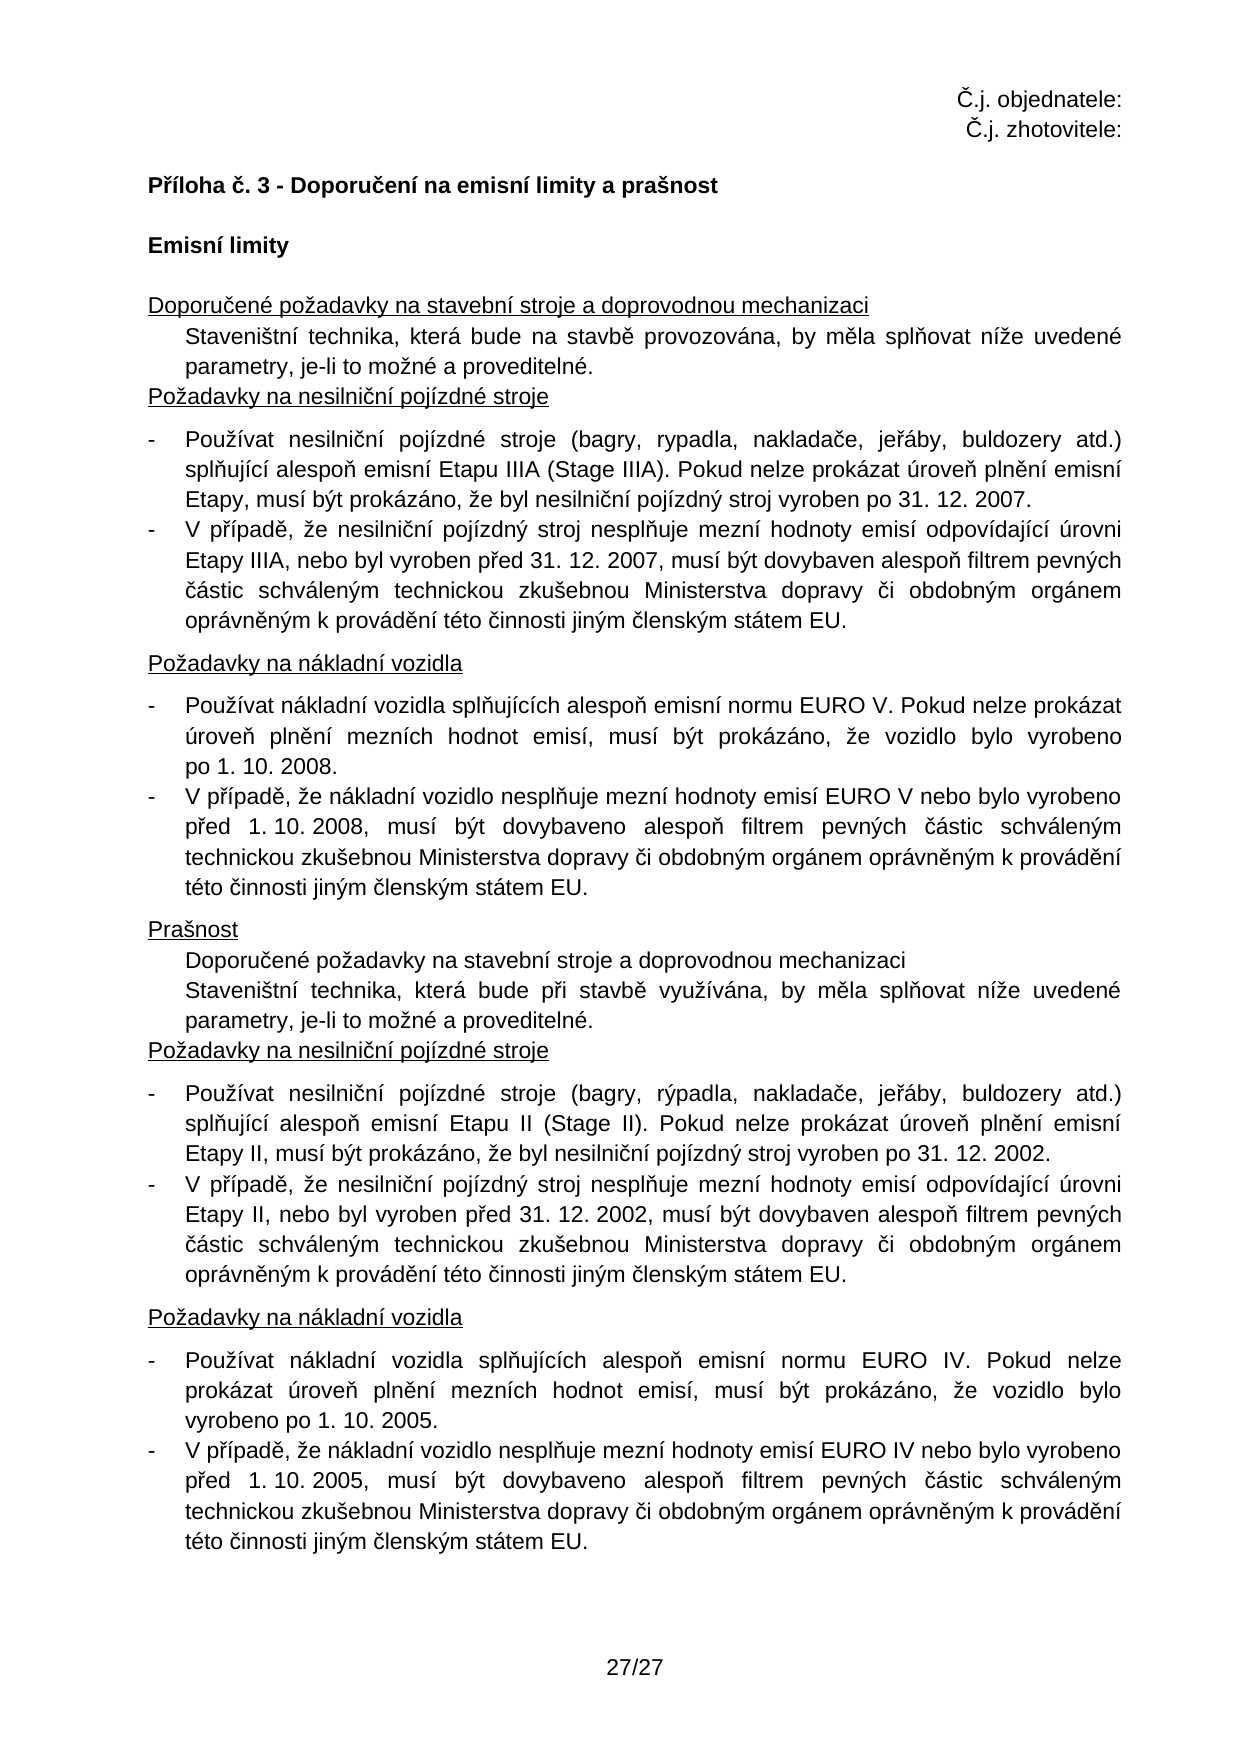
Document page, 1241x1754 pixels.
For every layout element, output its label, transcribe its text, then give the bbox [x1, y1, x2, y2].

list Používat nesilniční pojízdné stroje (bagry, rypadla, nakladače, jeřáby, buldozery atd.) splňující alespoň emisní Etapu IIIA (Stage IIIA). Pokud nelze prokázat úroveň plnění emisní Etapy, musí být prokázáno, že byl nesilniční pojízdný stroj vyroben po 31. 12. 2007. [148, 426, 1122, 513]
text Požadavky na nesilniční pojízdné stroje [148, 383, 1122, 409]
list V případě, že nákladní vozidlo nesplňuje mezní hodnoty emisí EURO IV nebo bylo vyrobeno před 1. 10. 2005, musí být dovybaveno alespoň filtrem pevných částic schváleným technickou zkušebnou Ministerstva dopravy či obdobným orgánem oprávněným k provádění této činnosti jiným členským státem EU. [148, 1437, 1122, 1554]
list Používat nesilniční pojízdné stroje (bagry, rýpadla, nakladače, jeřáby, buldozery atd.) splňující alespoň emisní Etapu II (Stage II). Pokud nelze prokázat úroveň plnění emisní Etapy II, musí být prokázáno, že byl nesilniční pojízdný stroj vyroben po 31. 12. 2002. [148, 1080, 1122, 1167]
text Prašnost [148, 916, 1122, 943]
list Používat nákladní vozidla splňujících alespoň emisní normu EURO V. Pokud nelze prokázat úroveň plnění mezních hodnot emisí, musí být prokázáno, že vozidlo bylo vyrobeno po 1. 10. 2008. [148, 692, 1122, 779]
text Požadavky na nákladní vozidla [148, 1304, 1122, 1330]
list V případě, že nákladní vozidlo nesplňuje mezní hodnoty emisí EURO V nebo bylo vyrobeno před 1. 10. 2008, musí být dovybaveno alespoň filtrem pevných částic schváleným technickou zkušebnou Ministerstva dopravy či obdobným orgánem oprávněným k provádění této činnosti jiným členským státem EU. [148, 783, 1122, 900]
text Emisní limity [148, 232, 1122, 258]
text Staveništní technika, která bude při stavbě využívána, by měla splňovat níže uvedené parametry, je-li to možné a proveditelné. [185, 977, 1122, 1033]
text Příloha č. 3 - Doporučení na emisní limity a prašnost [148, 172, 1122, 198]
list V případě, že nesilniční pojízdný stroj nesplňuje mezní hodnoty emisí odpovídající úrovni Etapy IIIA, nebo byl vyroben před 31. 12. 2007, musí být dovybaven alespoň filtrem pevných částic schváleným technickou zkušebnou Ministerstva dopravy či obdobným orgánem oprávněným k provádění této činnosti jiným členským státem EU. [148, 516, 1122, 633]
list V případě, že nesilniční pojízdný stroj nesplňuje mezní hodnoty emisí odpovídající úrovni Etapy II, nebo byl vyroben před 31. 12. 2002, musí být dovybaven alespoň filtrem pevných částic schváleným technickou zkušebnou Ministerstva dopravy či obdobným orgánem oprávněným k provádění této činnosti jiným členským státem EU. [148, 1171, 1122, 1288]
text Staveništní technika, která bude na stavbě provozována, by měla splňovat níže uvedené parametry, je-li to možné a proveditelné. [185, 323, 1122, 379]
text Požadavky na nesilniční pojízdné stroje [148, 1037, 1122, 1064]
text Doporučené požadavky na stavební stroje a doprovodnou mechanizaci [185, 947, 1122, 973]
list Používat nákladní vozidla splňujících alespoň emisní normu EURO IV. Pokud nelze prokázat úroveň plnění mezních hodnot emisí, musí být prokázáno, že vozidlo bylo vyrobeno po 1. 10. 2005. [148, 1347, 1122, 1433]
text Požadavky na nákladní vozidla [148, 650, 1122, 676]
text Doporučené požadavky na stavební stroje a doprovodnou mechanizaci [148, 292, 1122, 319]
